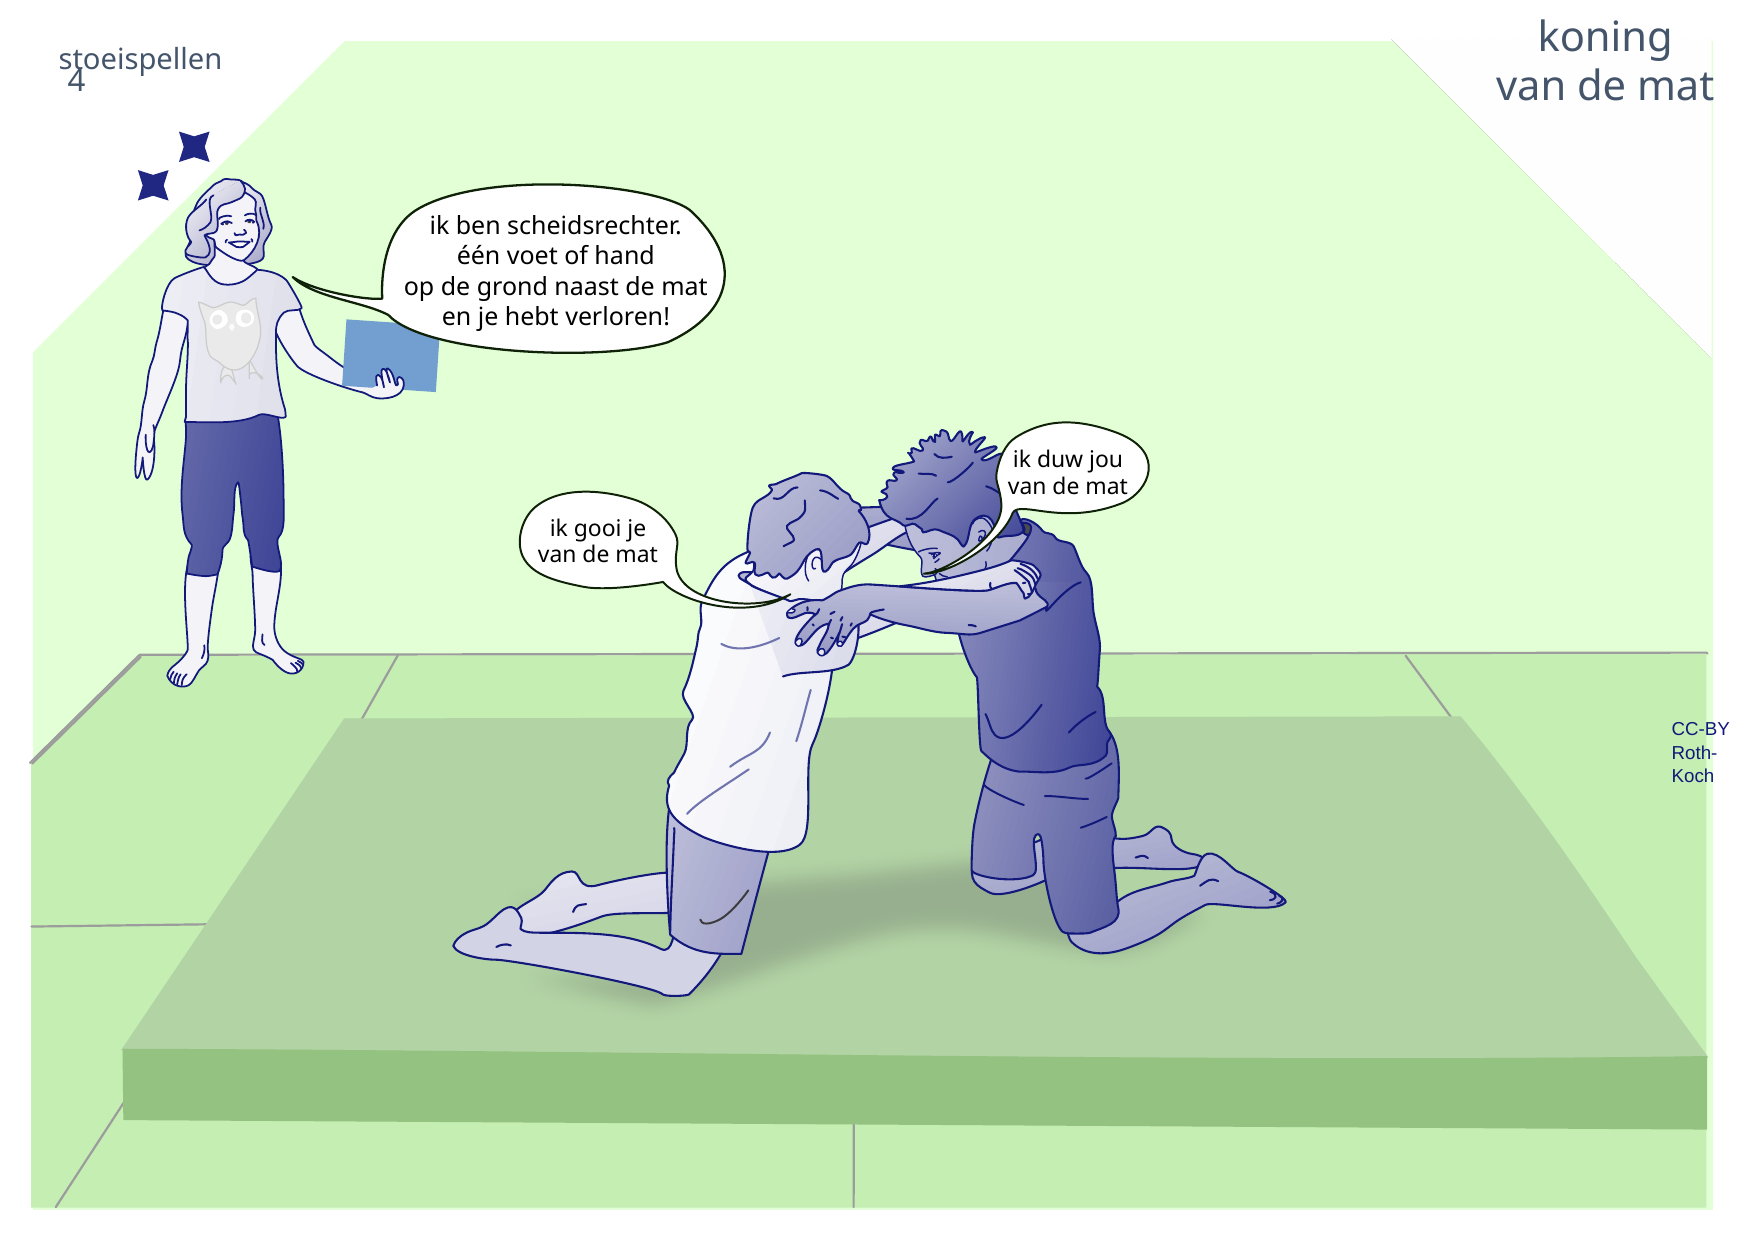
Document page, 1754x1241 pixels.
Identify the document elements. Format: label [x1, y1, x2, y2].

picture [1565, 37, 1578, 48]
picture [1389, 37, 1712, 359]
picture [1653, 37, 1665, 48]
picture [1707, 81, 1712, 97]
